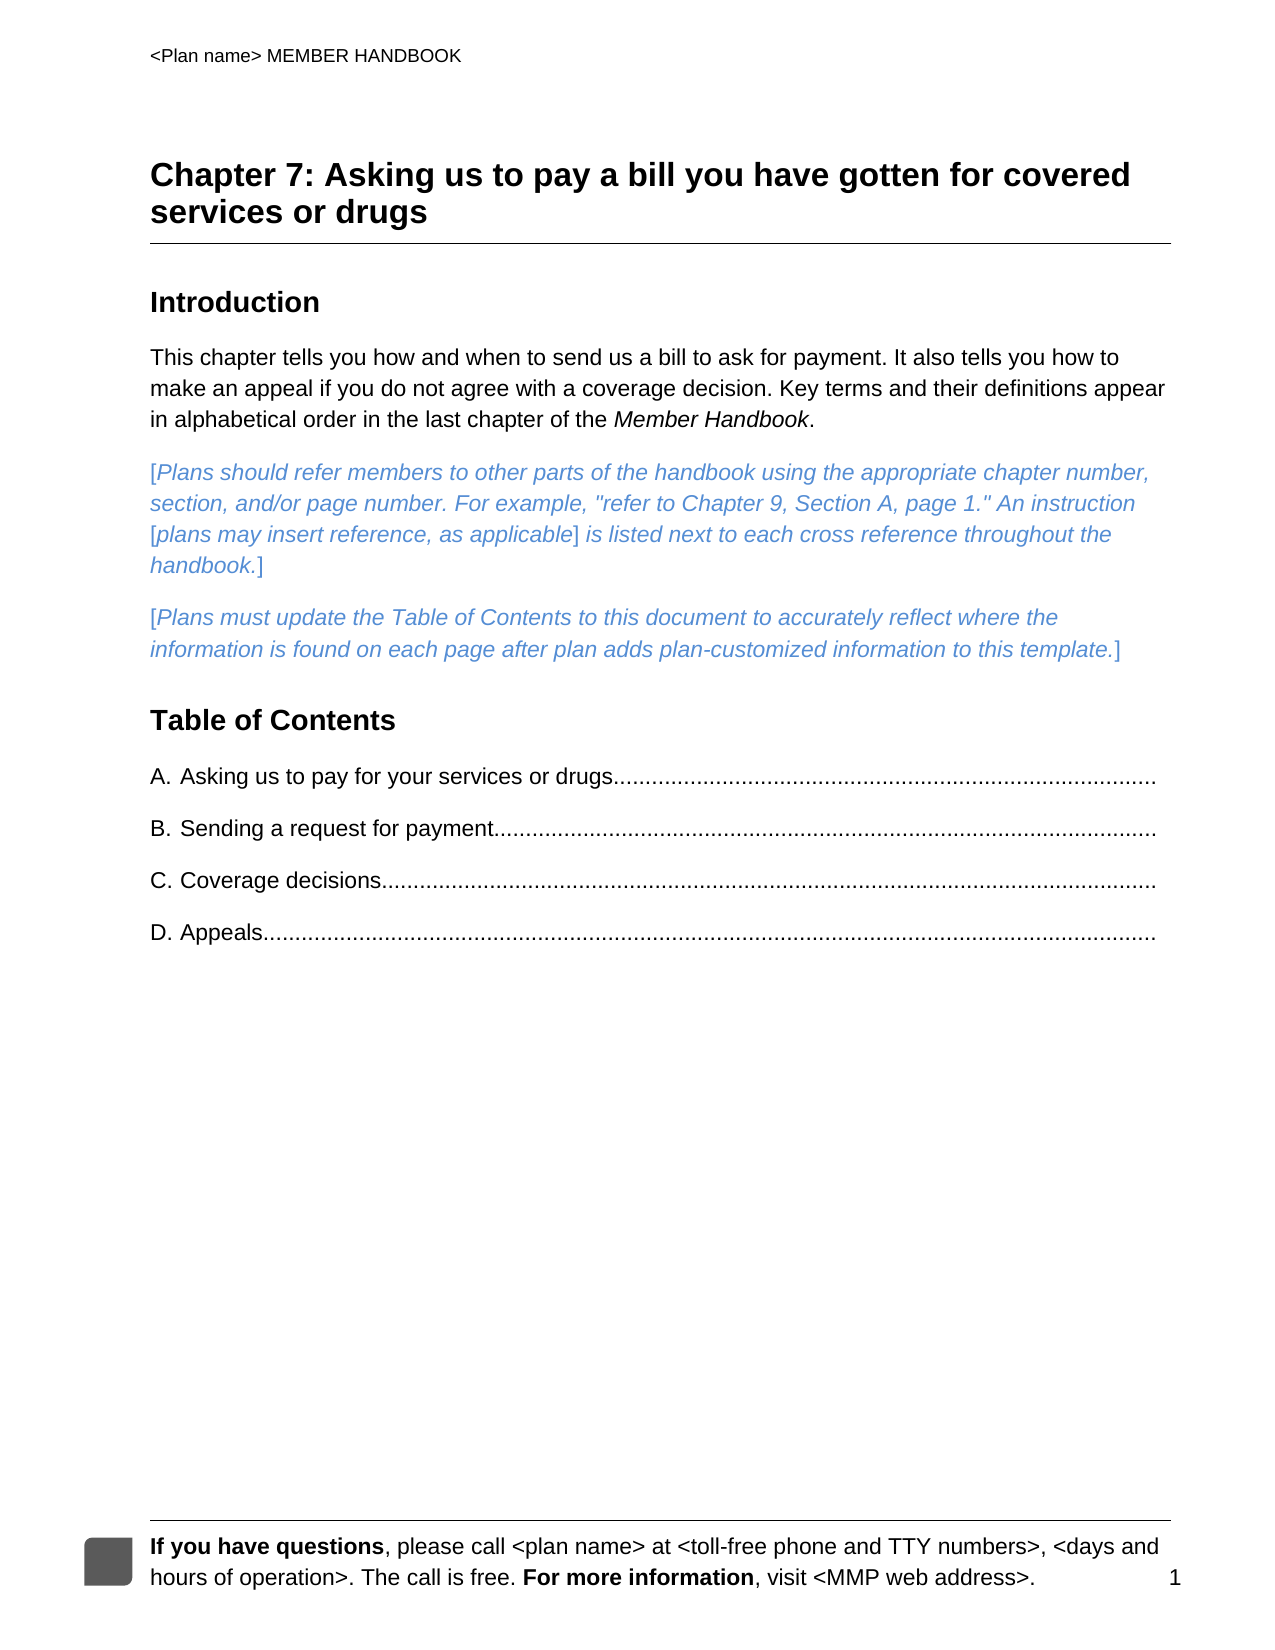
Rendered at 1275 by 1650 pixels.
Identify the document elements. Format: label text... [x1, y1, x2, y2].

text D. Appeals 5 [150, 915, 1096, 947]
text [Plans should refer members to other parts of the handbook using the appropriate chapter number, section, and/or page number. For example, "refer to Chapter 9, Section A, page 1." An instruction [plans may insert reference, as applicable] is listed next to each cross reference throughout the handbook.] [150, 455, 1171, 580]
text Table of Contents [150, 701, 1171, 738]
text A. Asking us to pay for your services or drugs 2 [150, 759, 1096, 790]
text This chapter tells you how and when to send us a bill to ask for payment. It also tells you how to make an appeal if you do not agree with a coverage decision. Key terms and their definitions appear in alphabetical order in the last chapter of the Member Handbook. [150, 340, 1171, 434]
text B. Sending a request for payment 4 [150, 811, 1096, 842]
text C. Coverage decisions 4 [150, 863, 1096, 894]
text Introduction [150, 282, 1171, 319]
subtitle Chapter 7: Asking us to pay a bill you have gotten for covered services or drugs [150, 156, 1171, 243]
text [Plans must update the Table of Contents to this document to accurately reflect where the information is found on each page after plan adds plan-customized information to this template.] [150, 601, 1171, 663]
